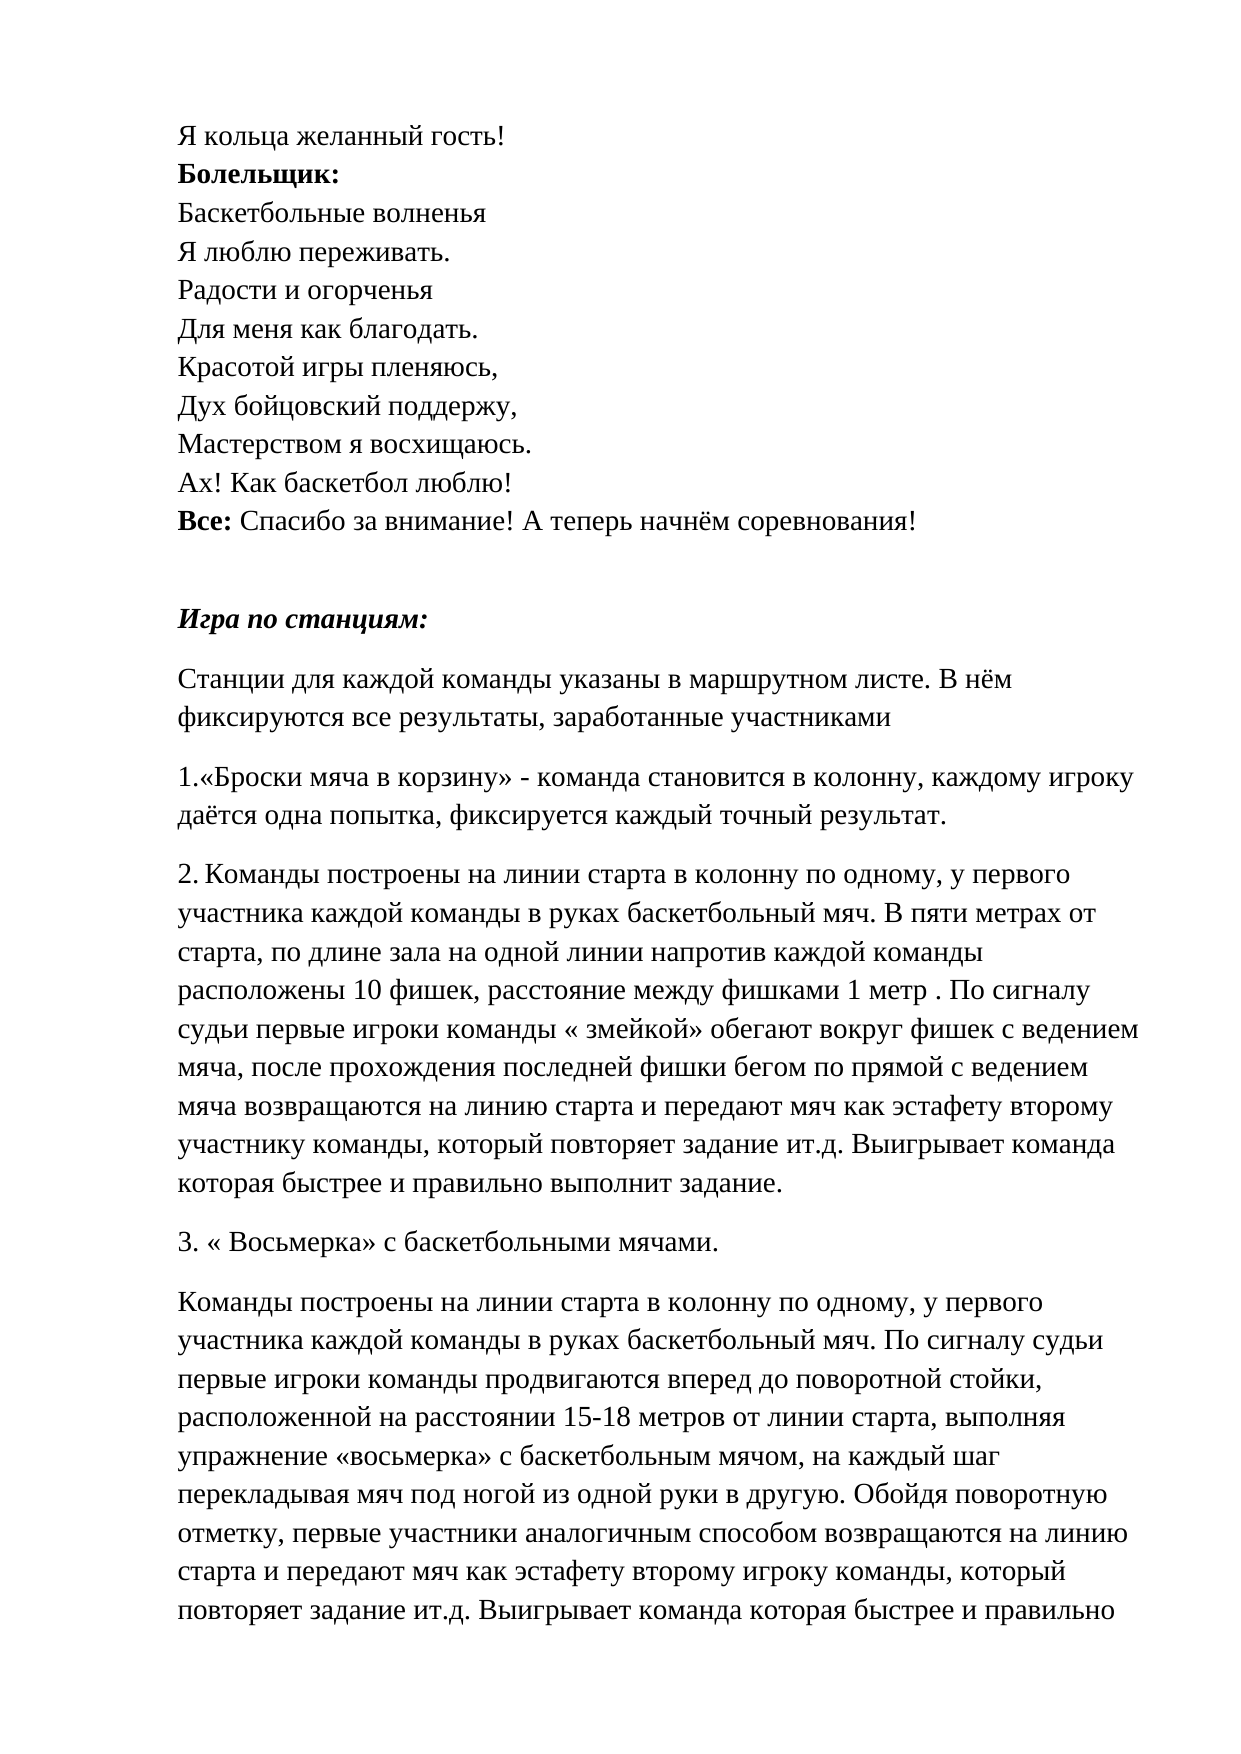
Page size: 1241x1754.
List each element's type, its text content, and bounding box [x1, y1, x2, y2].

text Ах! Как баскетбол люблю! [177, 465, 1152, 498]
text 1.«Броски мяча в корзину» - команда становится в колонну, каждому игроку даётся одна попытка, фиксируется каждый точный результат. [177, 759, 1152, 831]
text Я люблю переживать. [177, 234, 1152, 267]
text Я кольца желанный гость! [177, 118, 1152, 152]
text 3. « Восьмерка» с баскетбольными мячами. [177, 1224, 1152, 1258]
text Дух бойцовский поддержу, [177, 388, 1152, 421]
text Игра по станциям: [177, 601, 1152, 635]
text Для меня как благодать. [177, 311, 1152, 344]
text Все: Спасибо за внимание! А теперь начнём соревнования! [177, 503, 1152, 537]
text Красотой игры пленяюсь, [177, 349, 1152, 383]
text Радости и огорченья [177, 272, 1152, 306]
text Станции для каждой команды указаны в маршрутном листе. В нём фиксируются все результаты, заработанные участниками [177, 661, 1152, 733]
text Мастерством я восхищаюсь. [177, 426, 1152, 460]
text Баскетбольные волненья [177, 195, 1152, 229]
text 2. Команды построены на линии старта в колонну по одному, у первого участника каждой команды в руках баскетбольный мяч. В пяти метрах от старта, по длине зала на одной линии напротив каждой команды расположены 10 фишек, расстояние между фишками 1 метр . По сигналу судьи первые игроки команды « змейкой» обегают вокруг фишек с ведением мяча, после прохождения последней фишки бегом по прямой с ведением мяча возвращаются на линию старта и передают мяч как эстафету второму участнику команды, который повторяет задание ит.д. Выигрывает команда которая быстрее и правильно выполнит задание. [177, 857, 1152, 1198]
text Болельщик: [177, 157, 1152, 190]
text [177, 1284, 1152, 1626]
